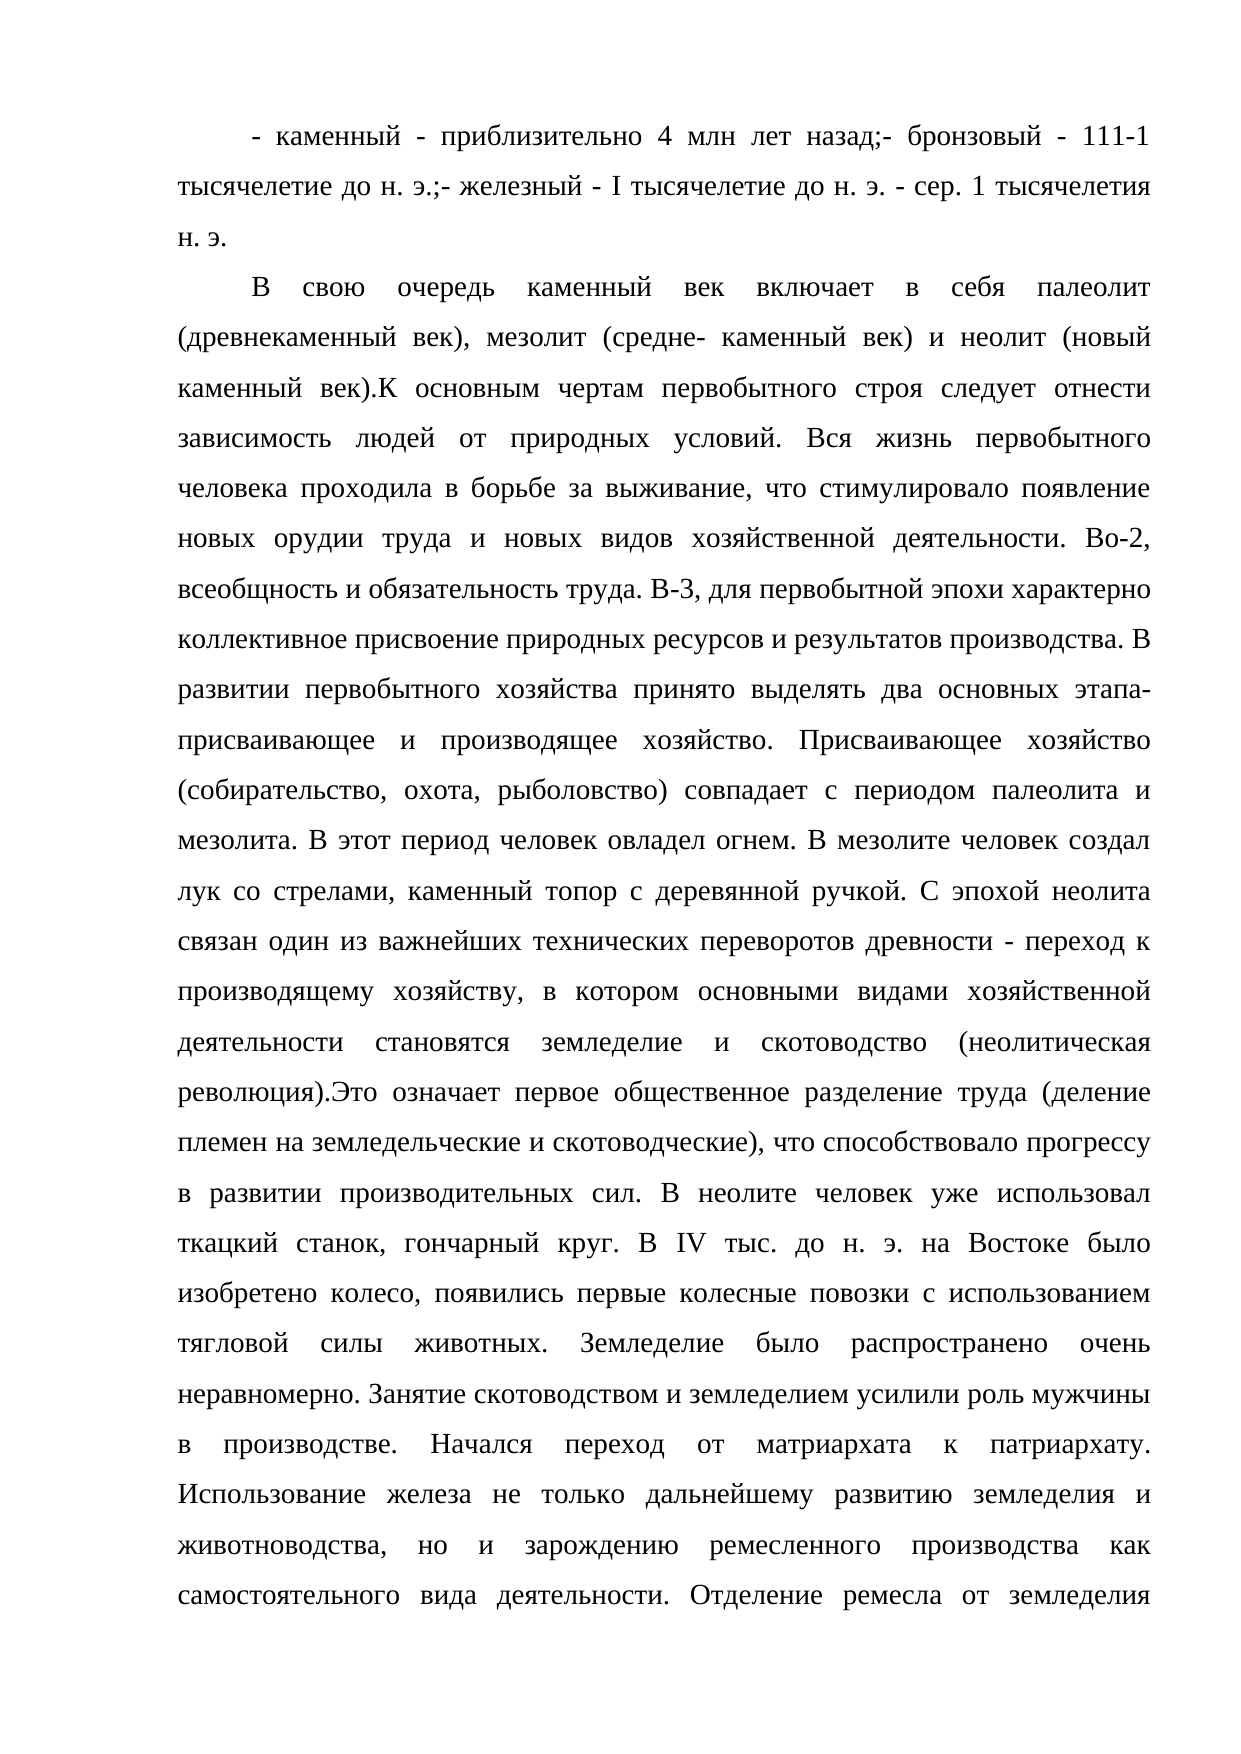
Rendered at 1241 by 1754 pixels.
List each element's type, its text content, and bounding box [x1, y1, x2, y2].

text - каменный - приблизительно 4 млн лет назад;- бронзовый - 111-1 тысячелетие до н. э.;- железный - I тысячелетие до н. э. - сер. 1 тысячелетия н. э. [177, 118, 1152, 252]
